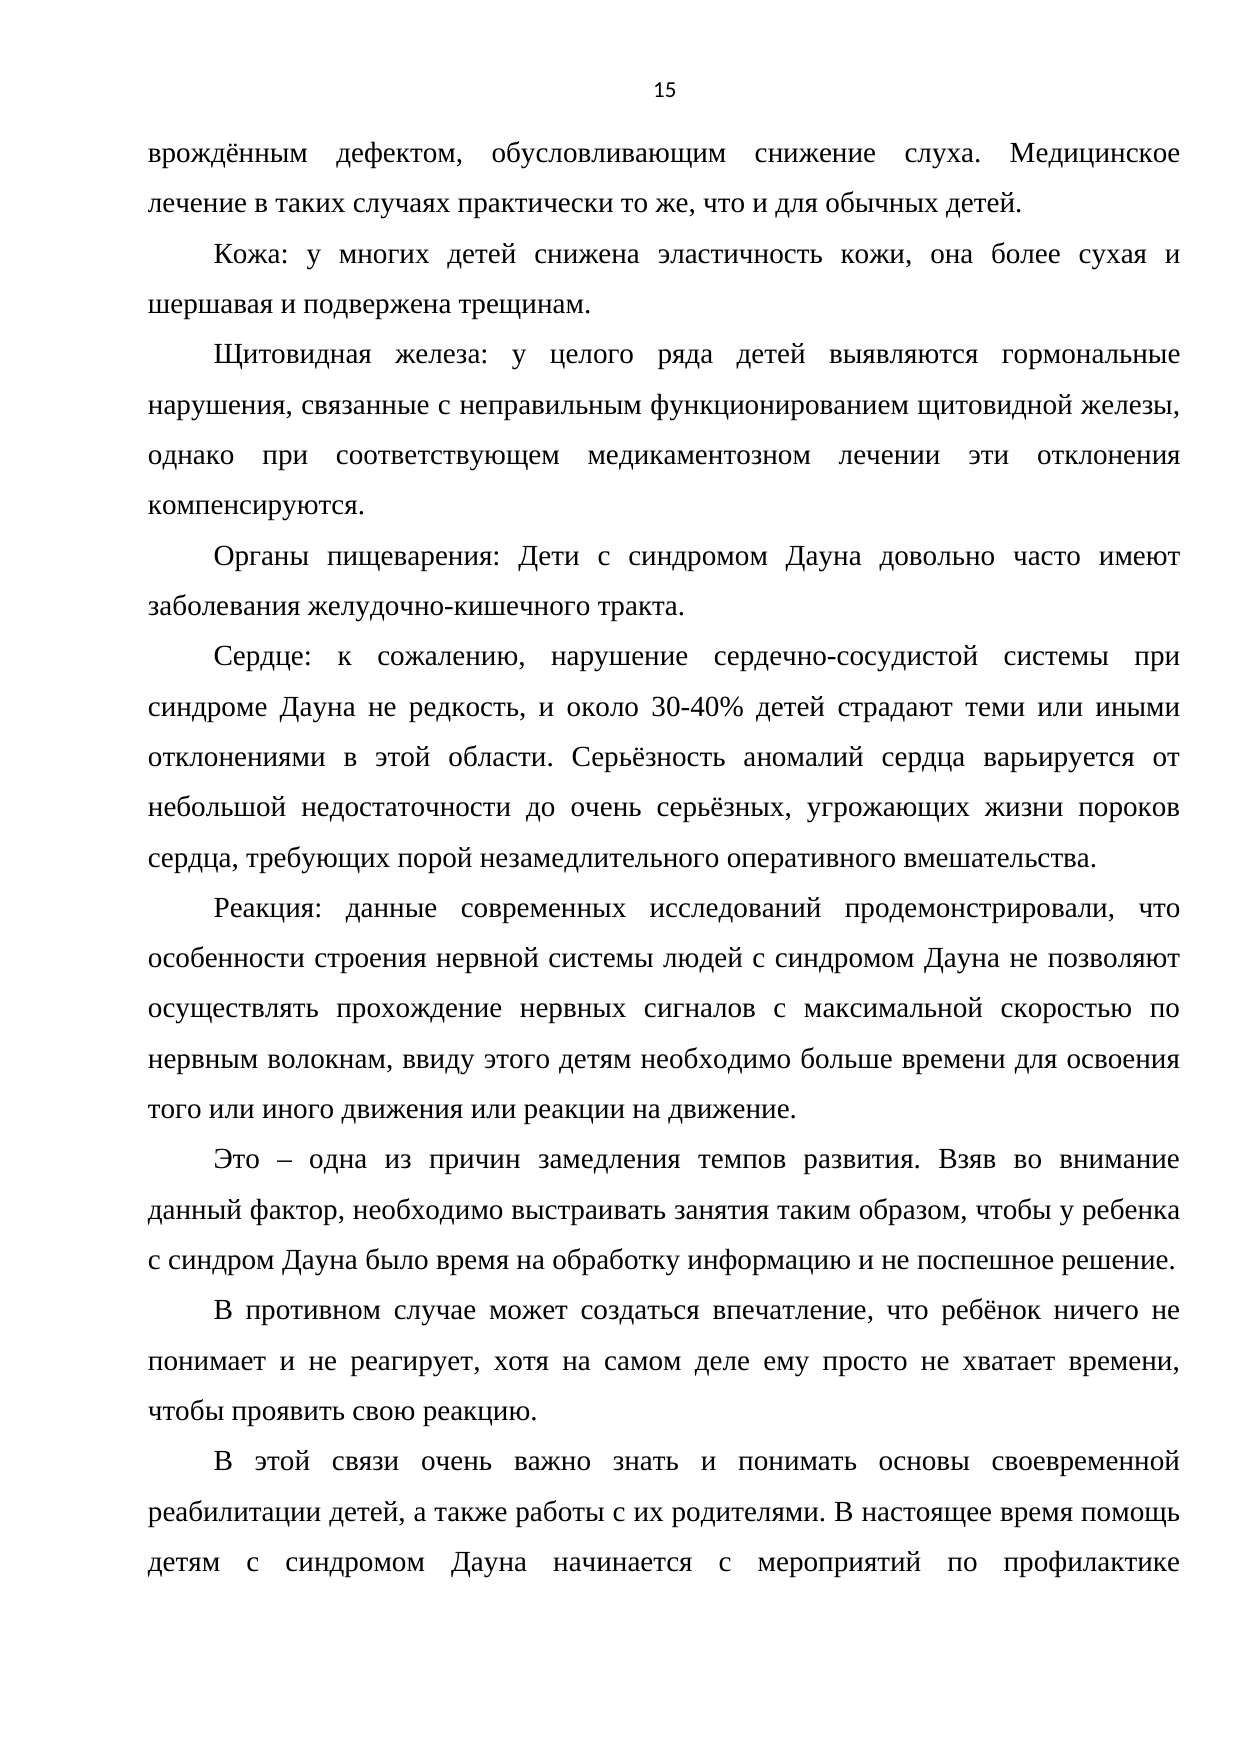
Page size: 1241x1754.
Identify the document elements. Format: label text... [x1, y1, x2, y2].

text Органы пищеварения: Дети с синдромом Дауна довольно часто имеют заболевания желудочно-кишечного тракта. [148, 538, 1181, 622]
text Кожа: у многих детей снижена эластичность кожи, она более сухая и шершавая и подвержена трещинам. [148, 236, 1181, 320]
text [148, 1443, 1181, 1578]
text В противном случае может создаться впечатление, что ребёнок ничего не понимает и не реагирует, хотя на самом деле ему просто не хватает времени, чтобы проявить свою реакцию. [148, 1292, 1181, 1427]
text Щитовидная железа: у целого ряда детей выявляются гормональные нарушения, связанные с неправильным функционированием щитовидной железы, однако при соответствующем медикаментозном лечении эти отклонения компенсируются. [148, 337, 1181, 521]
text Это – одна из причин замедления темпов развития. Взяв во внимание данный фактор, необходимо выстраивать занятия таким образом, чтобы у ребенка с синдром Дауна было время на обработку информацию и не поспешное решение. [148, 1142, 1181, 1276]
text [148, 135, 1181, 219]
text Сердце: к сожалению, нарушение сердечно-сосудистой системы при синдроме Дауна не редкость, и около 30-40% детей страдают теми или иными отклонениями в этой области. Серьёзность аномалий сердца варьируется от небольшой недостаточности до очень серьёзных, угрожающих жизни пороков сердца, требующих порой незамедлительного оперативного вмешательства. [148, 638, 1181, 873]
text Реакция: данные современных исследований продемонстрировали, что особенности строения нервной системы людей с синдромом Дауна не позволяют осуществлять прохождение нервных сигналов с максимальной скоростью по нервным волокнам, ввиду этого детям необходимо больше времени для освоения того или иного движения или реакции на движение. [148, 890, 1181, 1125]
